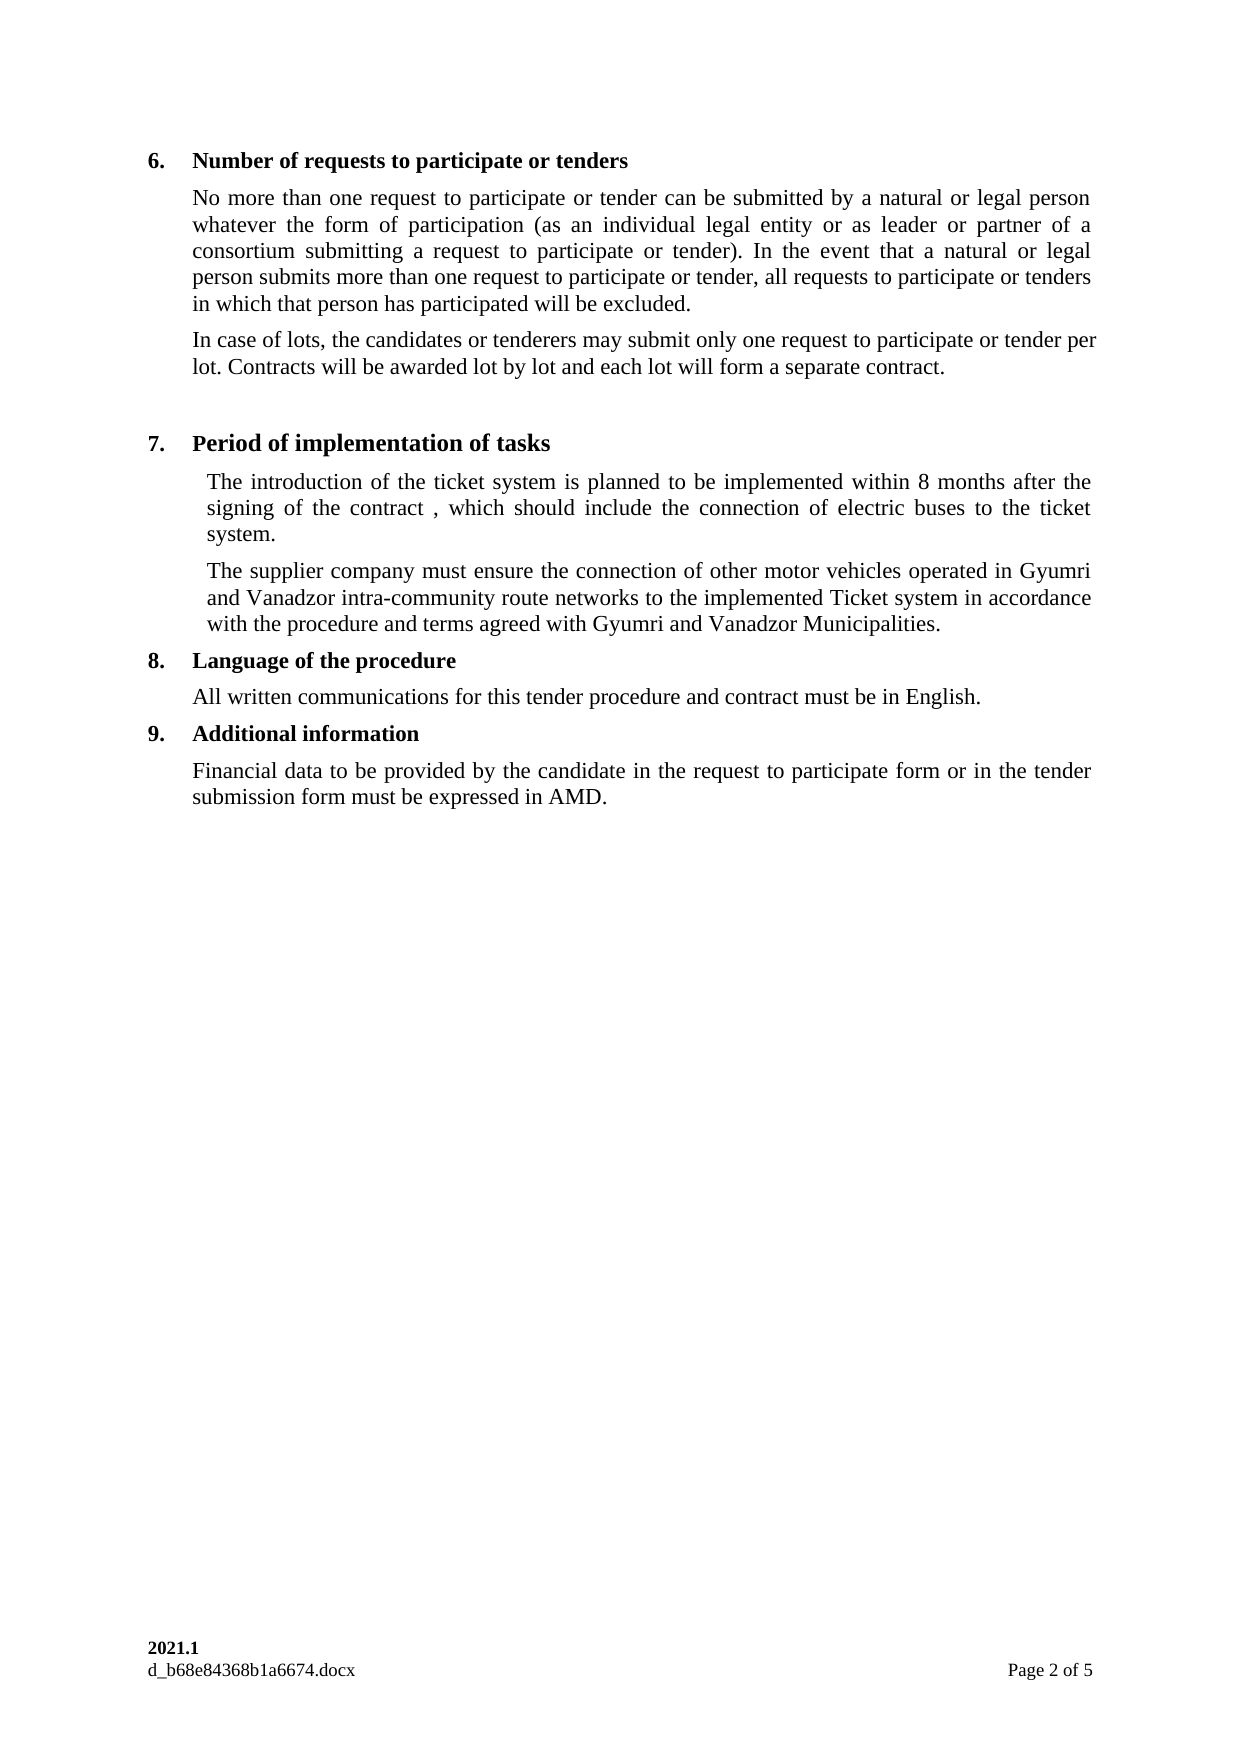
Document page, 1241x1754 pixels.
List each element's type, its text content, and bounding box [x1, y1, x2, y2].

text All written communications for this tender procedure and contract must be in English. [192, 683, 1093, 710]
subtitle Additional information [148, 720, 1093, 747]
subtitle Financial data to be provided by the candidate in the request to participate form or in the tender submission form must be expressed in AMD. [192, 757, 1093, 810]
subtitle The supplier company must ensure the connection of other motor vehicles operated in Gyumri and Vanadzor intra-community route networks to the implemented Ticket system in accordance with the procedure and terms agreed with Gyumri and Vanadzor Municipalities. [207, 557, 1093, 636]
subtitle The introduction of the ticket system is planned to be implemented within 8 months after the signing of the contract , which should include the connection of electric buses to the ticket system. [207, 468, 1093, 547]
subtitle Number of requests to participate or tenders [148, 148, 1093, 174]
subtitle Period of implementation of tasks [148, 428, 1093, 457]
text In case of lots, the candidates or tenderers may submit only one request to participate or tender per lot. Contracts will be awarded lot by lot and each lot will form a separate contract. [192, 327, 1098, 379]
subtitle No more than one request to participate or tender can be submitted by a natural or legal person whatever the form of participation (as an individual legal entity or as leader or partner of a consortium submitting a request to participate or tender). In the event that a natural or legal person submits more than one request to participate or tender, all requests to participate or tenders in which that person has participated will be excluded. [192, 184, 1093, 316]
subtitle Language of the procedure [148, 647, 1093, 673]
